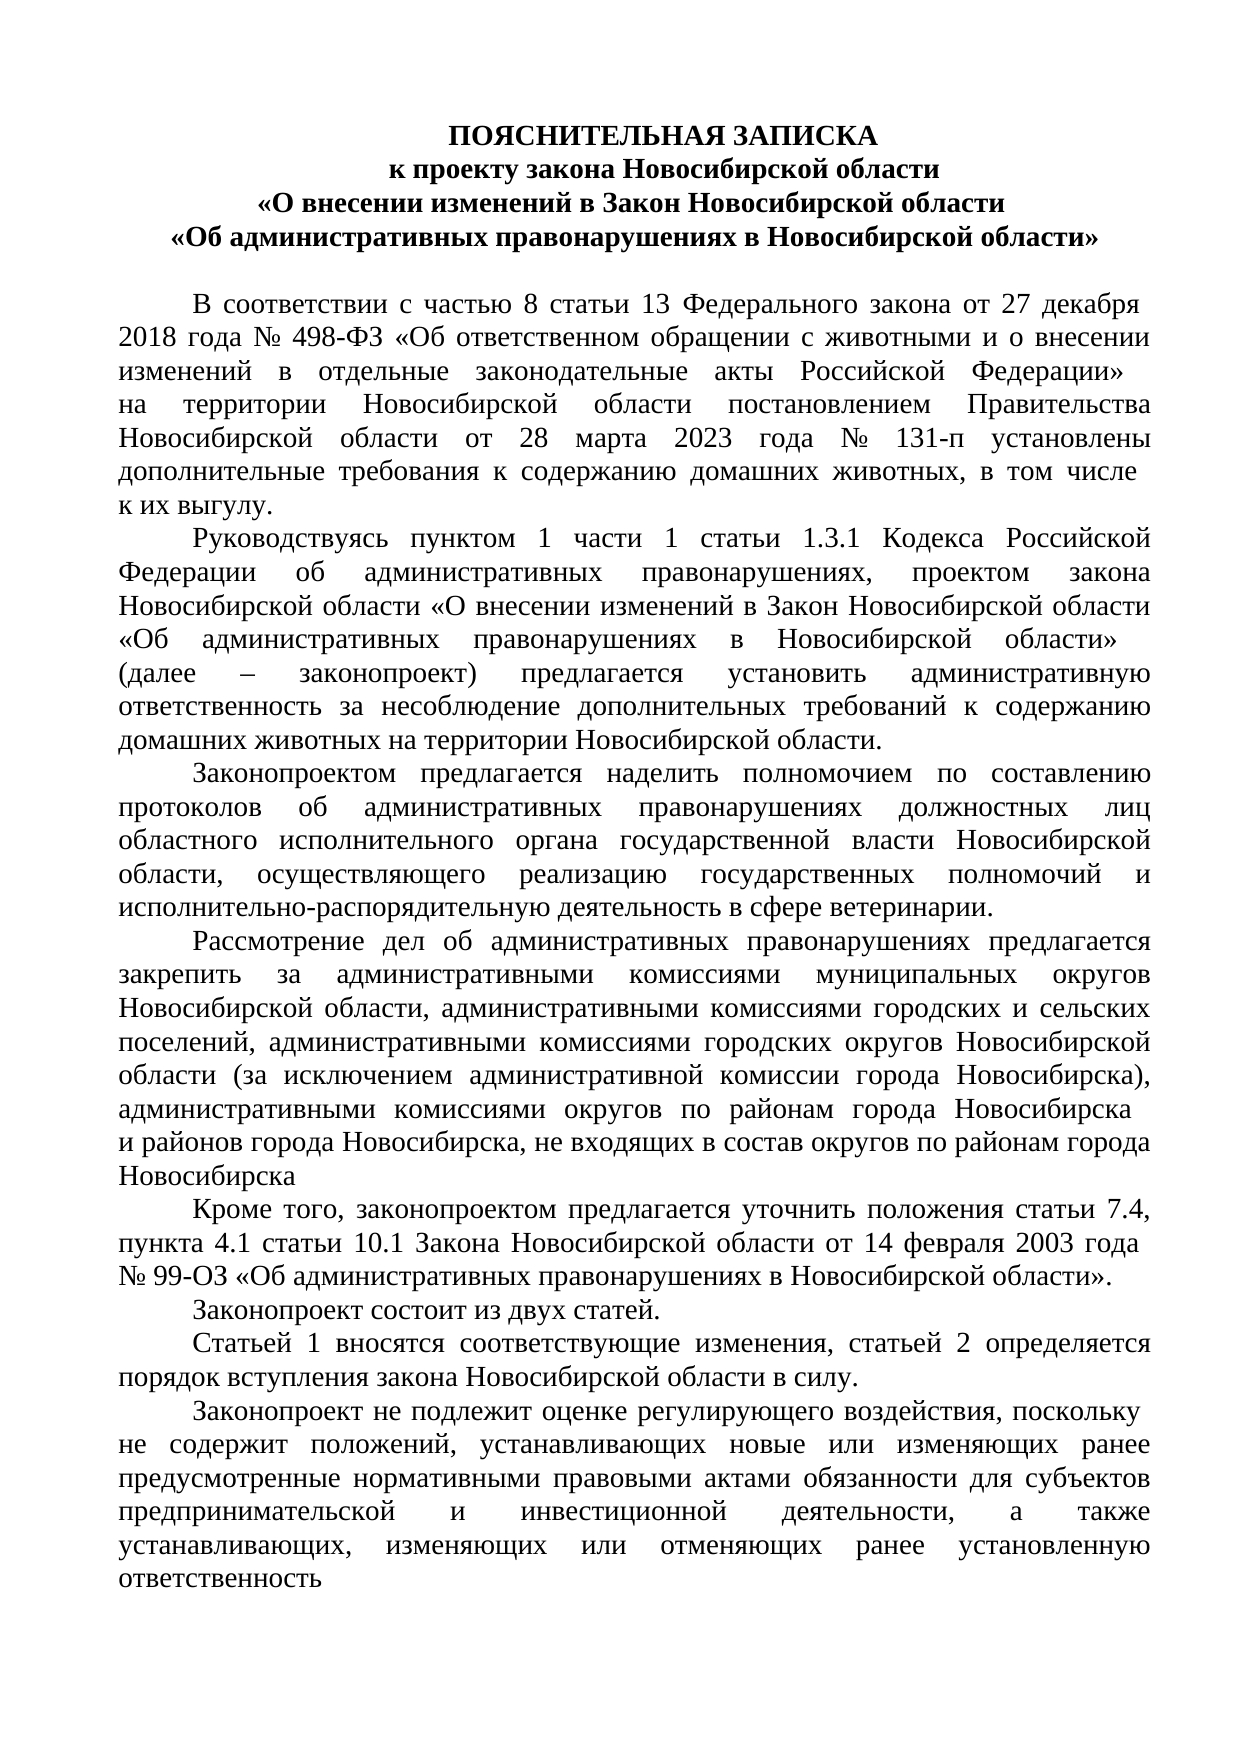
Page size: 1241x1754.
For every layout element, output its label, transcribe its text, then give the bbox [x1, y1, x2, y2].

text ПОЯСНИТЕЛЬНАЯ ЗАПИСКА [118, 118, 1152, 152]
text Руководствуясь пунктом 1 части 1 статьи 1.3.1 Кодекса Российской Федерации об административных правонарушениях, проектом закона Новосибирской области «О внесении изменений в Закон Новосибирской области «Об административных правонарушениях в Новосибирской области» (далее – законопроект) предлагается установить административную ответственность за несоблюдение дополнительных требований к содержанию домашних животных на территории Новосибирской области. [118, 521, 1152, 755]
text Статьей 1 вносятся соответствующие изменения, статьей 2 определяется порядок вступления закона Новосибирской области в силу. [118, 1326, 1152, 1393]
text Рассмотрение дел об административных правонарушениях предлагается закрепить за административными комиссиями муниципальных округов Новосибирской области, административными комиссиями городских и сельских поселений, административными комиссиями городских округов Новосибирской области (за исключением административной комиссии города Новосибирска), административными комиссиями округов по районам города Новосибирска и районов города Новосибирска, не входящих в состав округов по районам города Новосибирска [118, 923, 1152, 1191]
text Законопроектом предлагается наделить полномочием по составлению протоколов об административных правонарушениях должностных лиц областного исполнительного органа государственной власти Новосибирской области, осуществляющего реализацию государственных полномочий и исполнительно-распорядительную деятельность в сфере ветеринарии. [118, 755, 1152, 923]
text Законопроект состоит из двух статей. [118, 1292, 1152, 1326]
text к проекту закона Новосибирской области [118, 152, 1152, 185]
text «О внесении изменений в Закон Новосибирской области «Об административных правонарушениях в Новосибирской области» [118, 185, 1152, 252]
text Кроме того, законопроектом предлагается уточнить положения статьи 7.4, пункта 4.1 статьи 10.1 Закона Новосибирской области от 14 февраля 2003 года № 99-ОЗ «Об административных правонарушениях в Новосибирской области». [118, 1191, 1152, 1292]
text В соответствии с частью 8 статьи 13 Федерального закона от 27 декабря 2018 года № 498-ФЗ «Об ответственном обращении с животными и о внесении изменений в отдельные законодательные акты Российской Федерации» на территории Новосибирской области постановлением Правительства Новосибирской области от 28 марта 2023 года № 131-п установлены дополнительные требования к содержанию домашних животных, в том числе к их выгулу. [118, 286, 1152, 521]
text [118, 1393, 1152, 1594]
